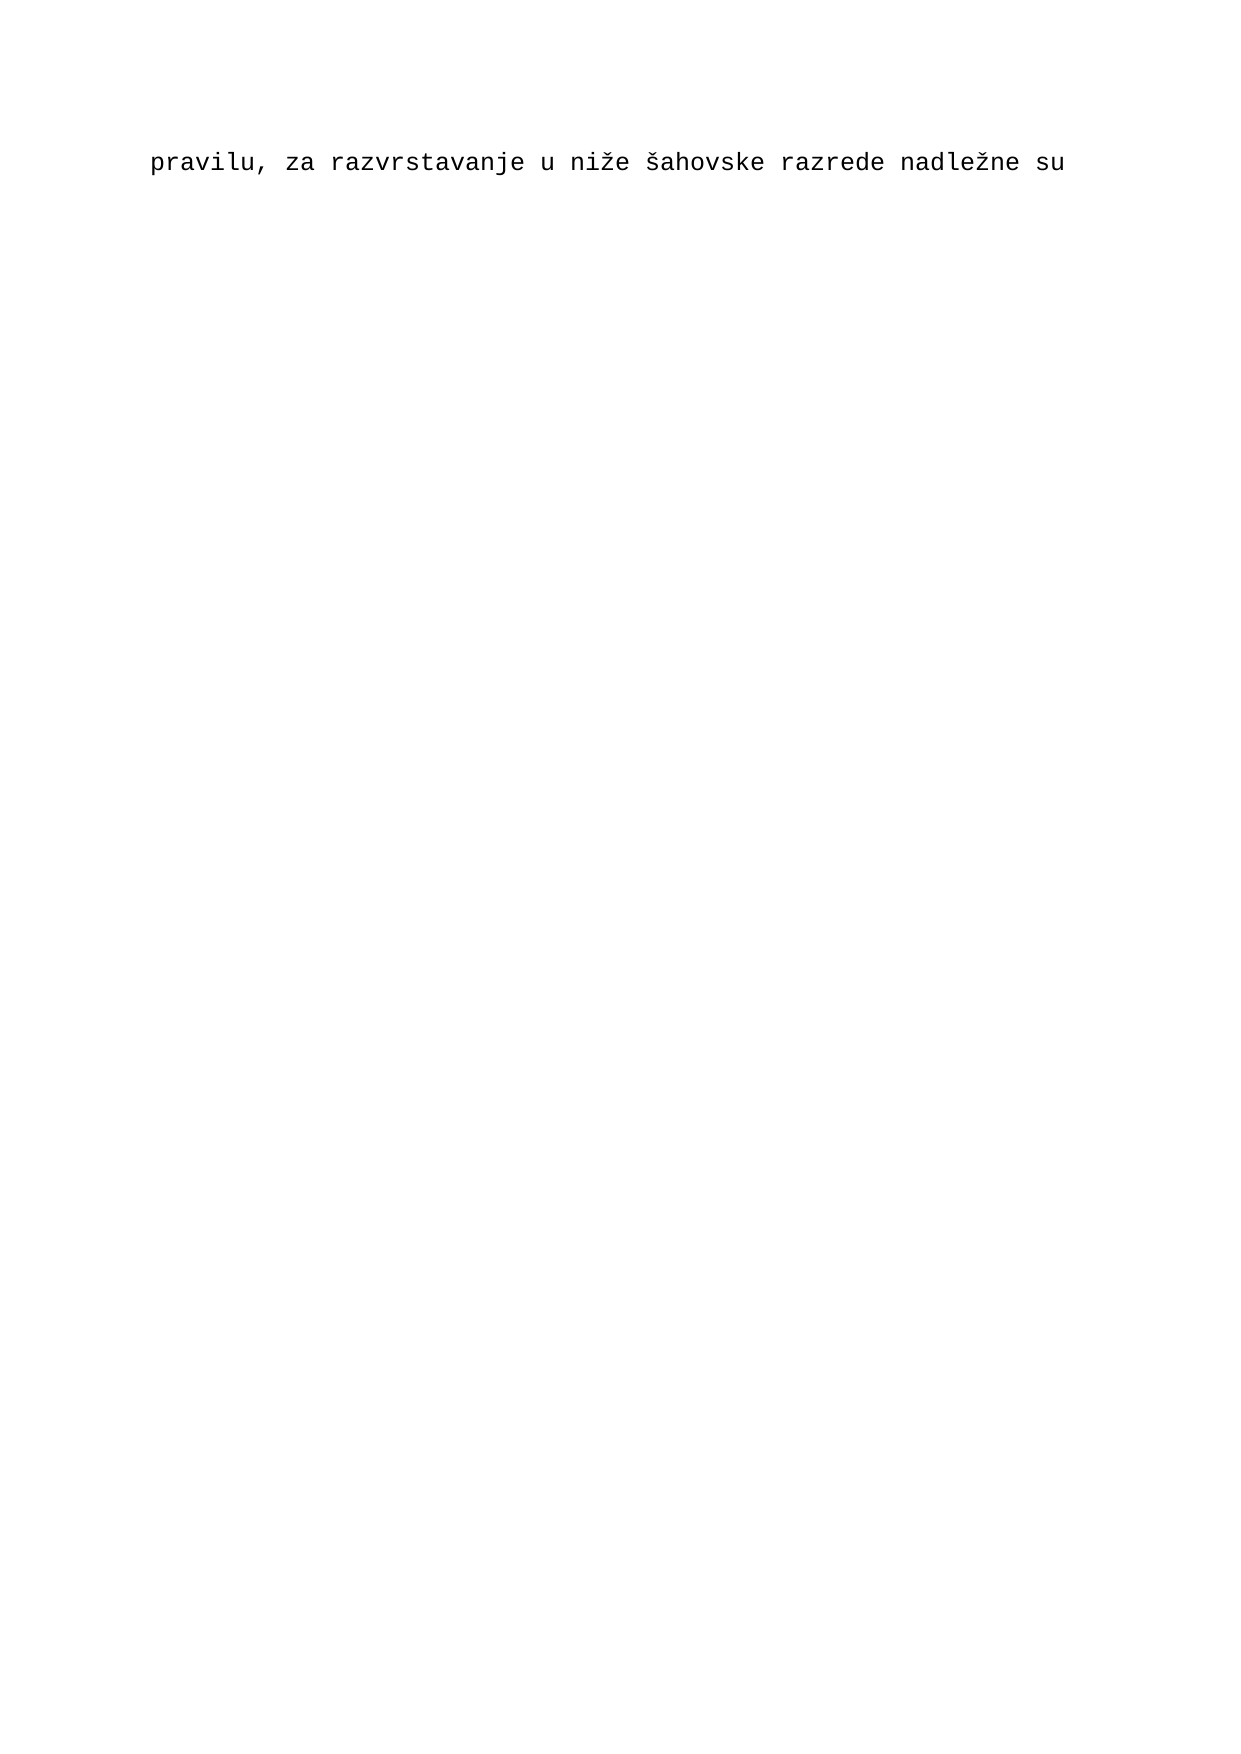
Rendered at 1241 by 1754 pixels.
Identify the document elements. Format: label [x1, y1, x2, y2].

text [150, 150, 1090, 178]
